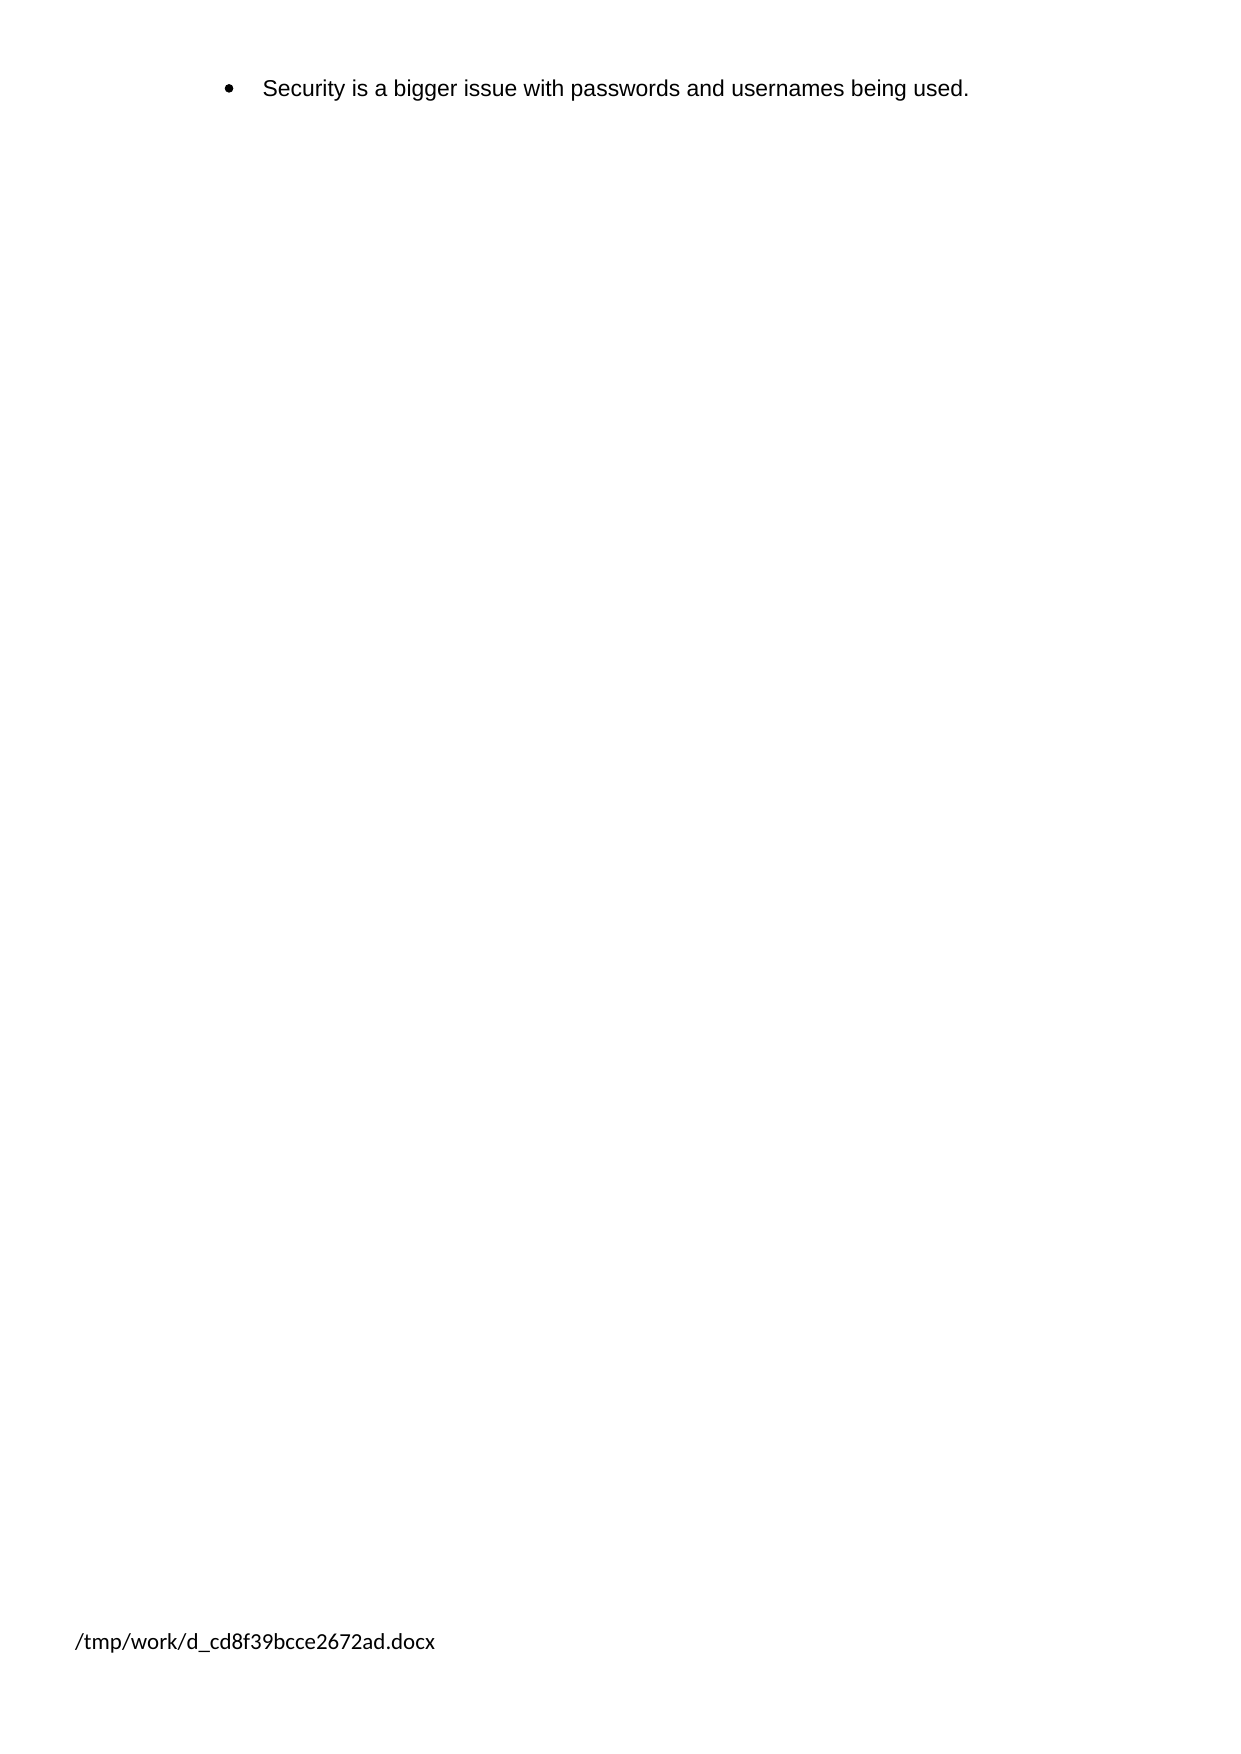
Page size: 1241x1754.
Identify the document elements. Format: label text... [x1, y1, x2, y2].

list Security is a bigger issue with passwords and usernames being used. [225, 75, 1165, 101]
